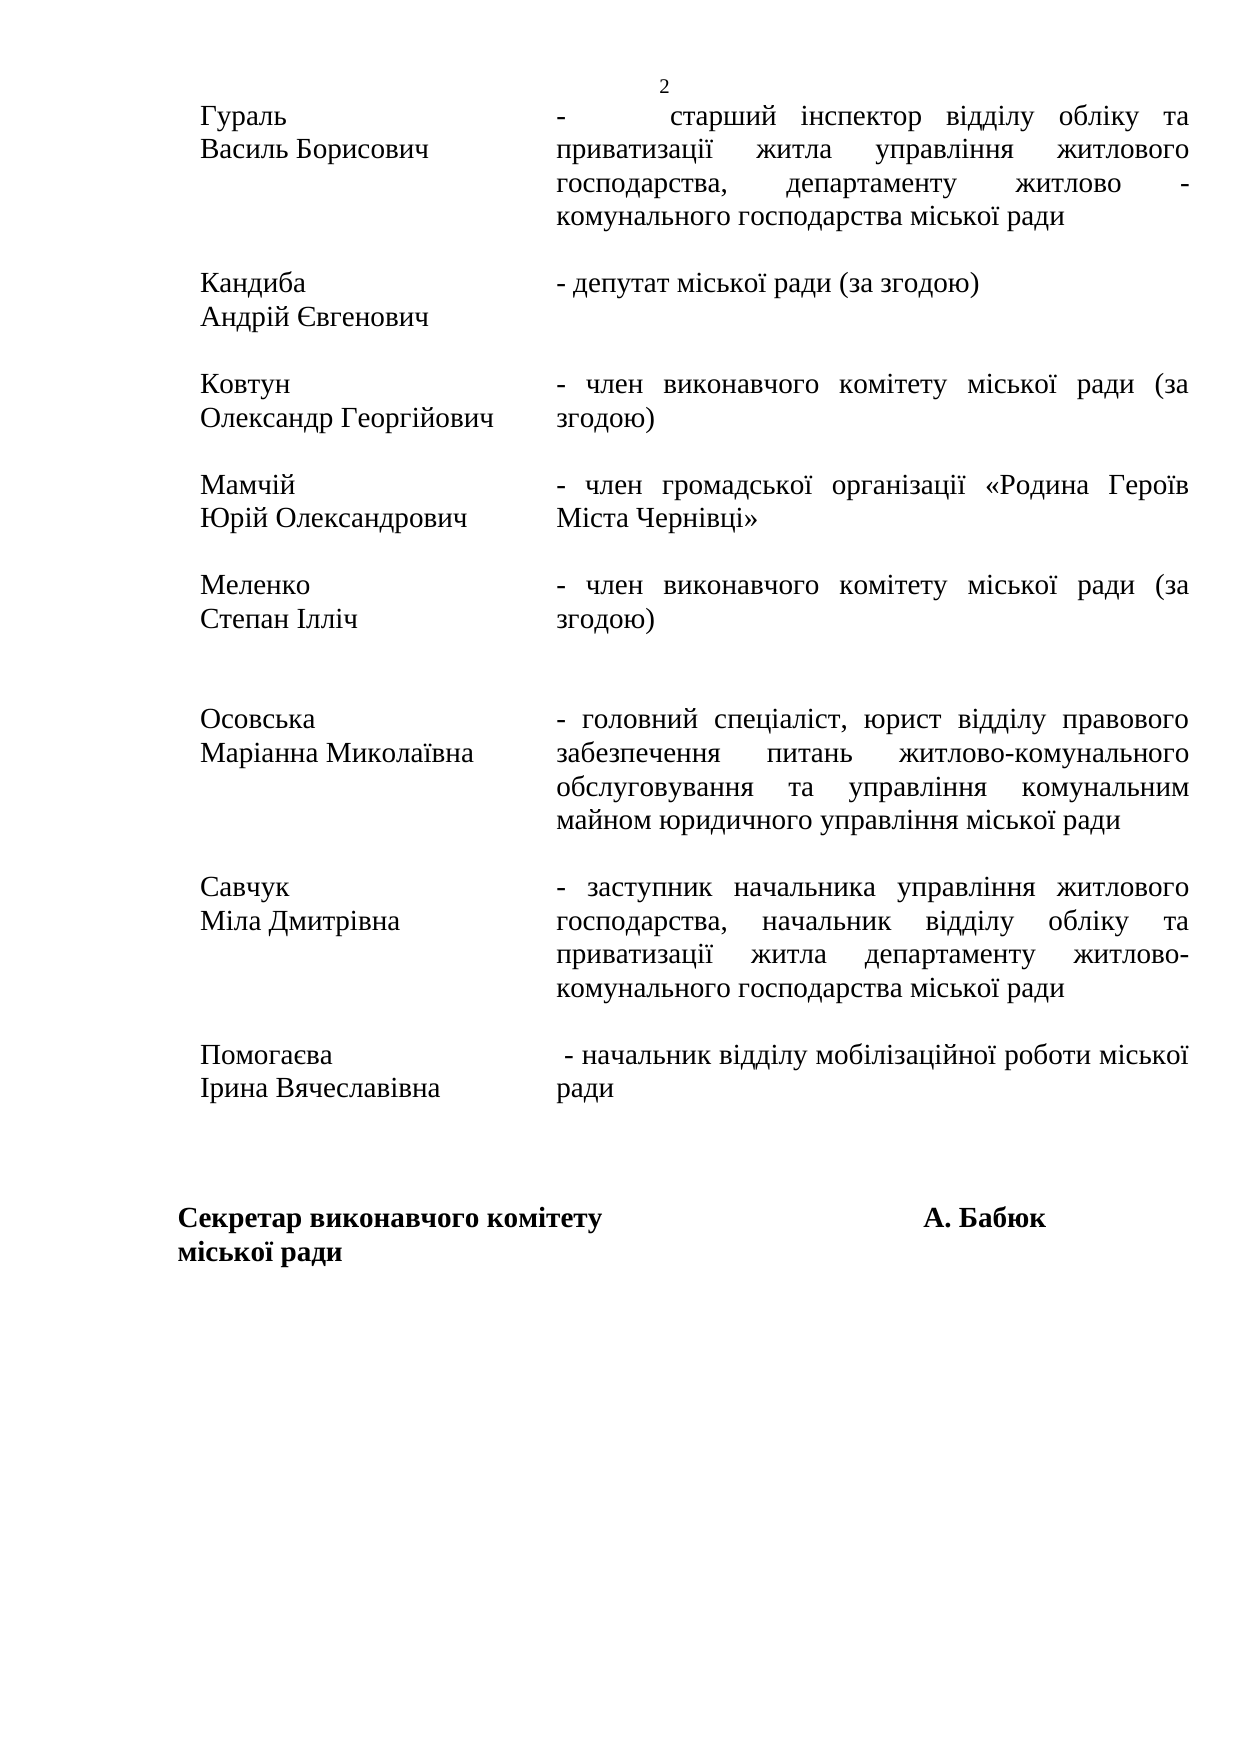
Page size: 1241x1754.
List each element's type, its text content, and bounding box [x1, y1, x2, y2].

text міської ради [177, 1234, 1152, 1267]
text Секретар виконавчого комітету А. Бабюк [177, 1200, 1152, 1234]
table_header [545, 98, 1201, 1104]
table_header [189, 98, 545, 1104]
